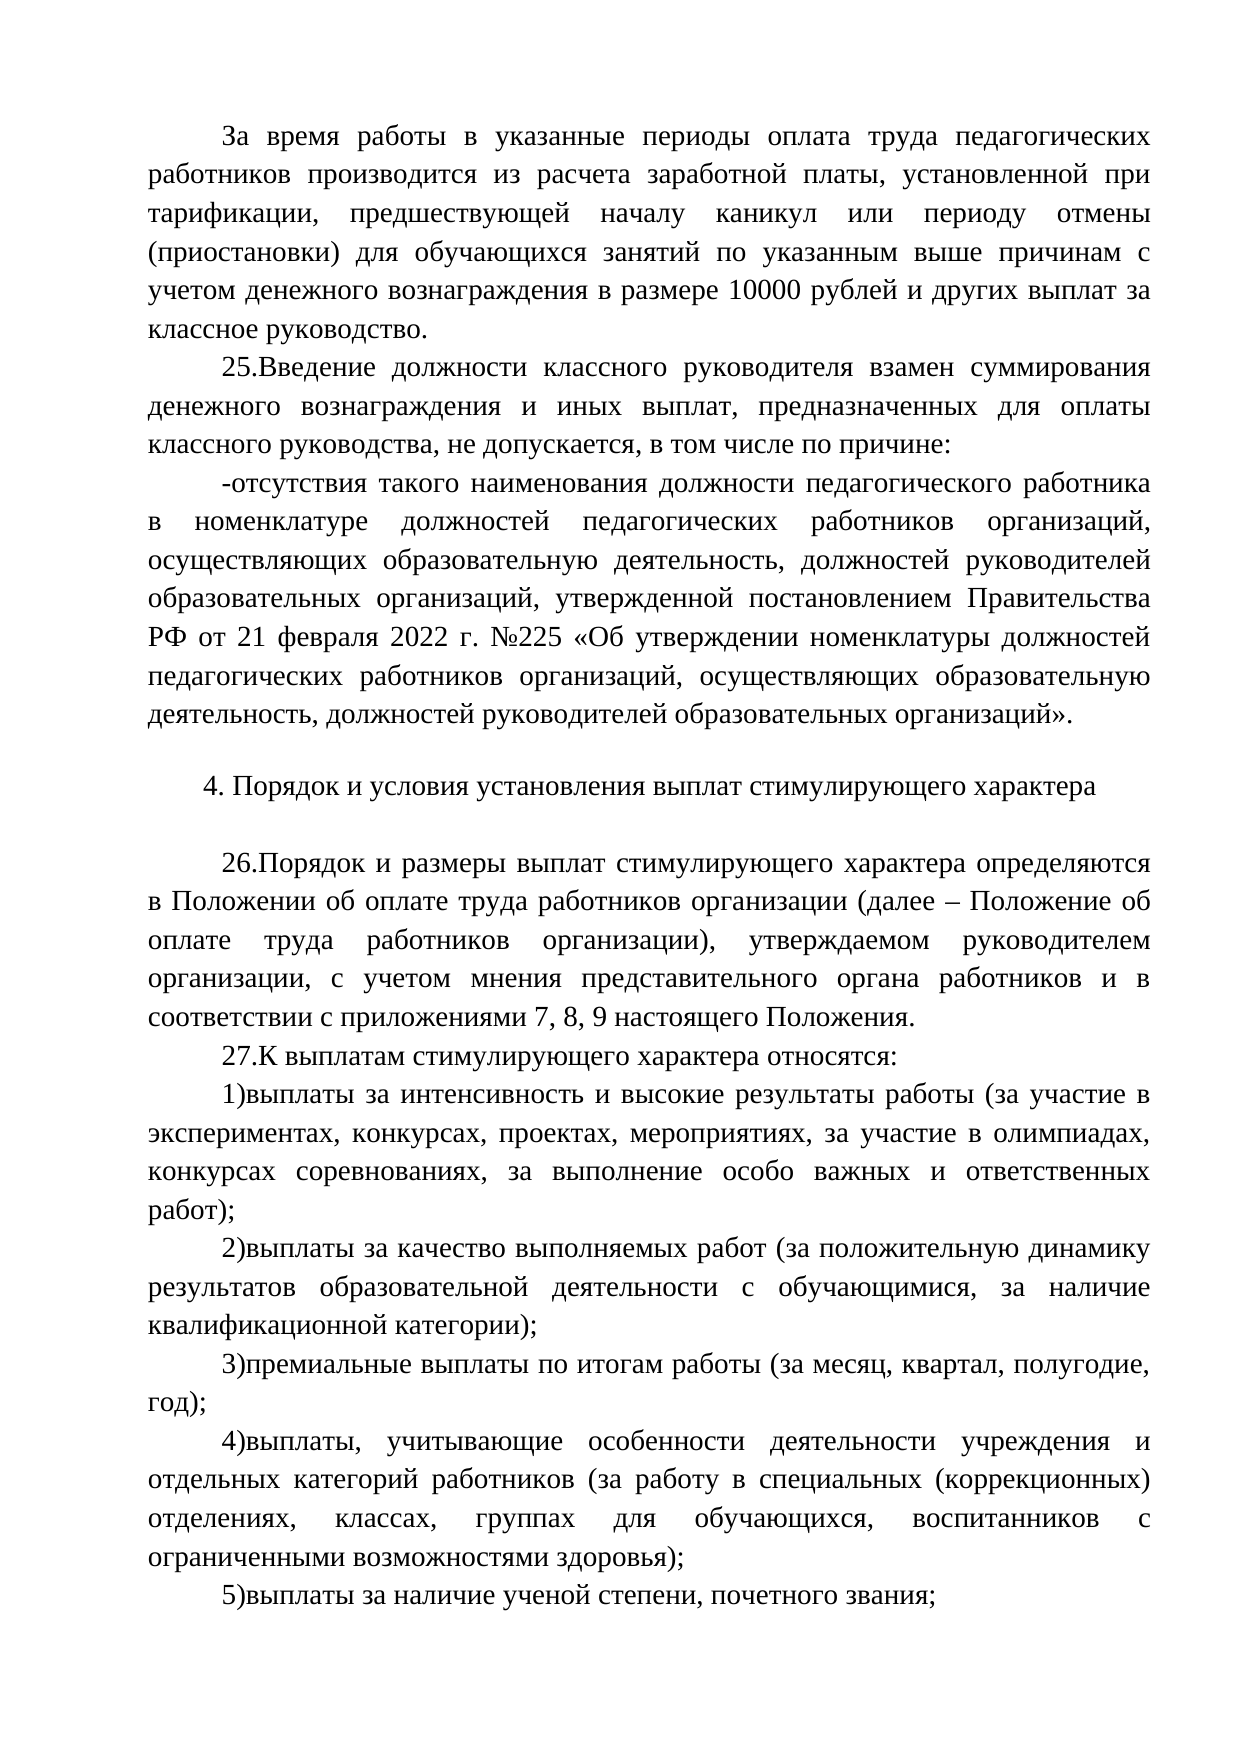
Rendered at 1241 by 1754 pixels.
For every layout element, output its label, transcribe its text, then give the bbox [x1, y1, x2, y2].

text 25.Введение должности классного руководителя взамен суммирования денежного вознаграждения и иных выплат, предназначенных для оплаты классного руководства, не допускается, в том числе по причине: [148, 349, 1152, 460]
text За время работы в указанные периоды оплата труда педагогических работников производится из расчета заработной платы, установленной при тарификации, предшествующей началу каникул или периоду отмены (приостановки) для обучающихся занятий по указанным выше причинам с учетом денежного вознаграждения в размере 10000 рублей и других выплат за классное руководство. [148, 118, 1152, 344]
text 1)выплаты за интенсивность и высокие результаты работы (за участие в экспериментах, конкурсах, проектах, мероприятиях, за участие в олимпиадах, конкурсах соревнованиях, за выполнение особо важных и ответственных работ); [148, 1076, 1152, 1225]
text 2)выплаты за качество выполняемых работ (за положительную динамику результатов образовательной деятельности с обучающимися, за наличие квалификационной категории); [148, 1230, 1152, 1341]
text -отсутствия такого наименования должности педагогического работника в номенклатуре должностей педагогических работников организаций, осуществляющих образовательную деятельность, должностей руководителей образовательных организаций, утвержденной постановлением Правительства РФ от 21 февраля 2022 г. №225 «Об утверждении номенклатуры должностей педагогических работников организаций, осуществляющих образовательную деятельность, должностей руководителей образовательных организаций». [148, 465, 1152, 730]
text 27.К выплатам стимулирующего характера относятся: [148, 1038, 1152, 1071]
text 5)выплаты за наличие ученой степени, почетного звания; [148, 1577, 1152, 1611]
text 3)премиальные выплаты по итогам работы (за месяц, квартал, полугодие, год); [148, 1346, 1152, 1418]
text 26.Порядок и размеры выплат стимулирующего характера определяются в Положении об оплате труда работников организации (далее – Положение об оплате труда работников организации), утверждаемом руководителем организации, с учетом мнения представительного органа работников и в соответствии с приложениями 7, 8, 9 настоящего Положения. [148, 845, 1152, 1033]
text 4)выплаты, учитывающие особенности деятельности учреждения и отдельных категорий работников (за работу в специальных (коррекционных) отделениях, классах, группах для обучающихся, воспитанников с ограниченными возможностями здоровья); [148, 1423, 1152, 1572]
text 4. Порядок и условия установления выплат стимулирующего характера [148, 768, 1152, 801]
